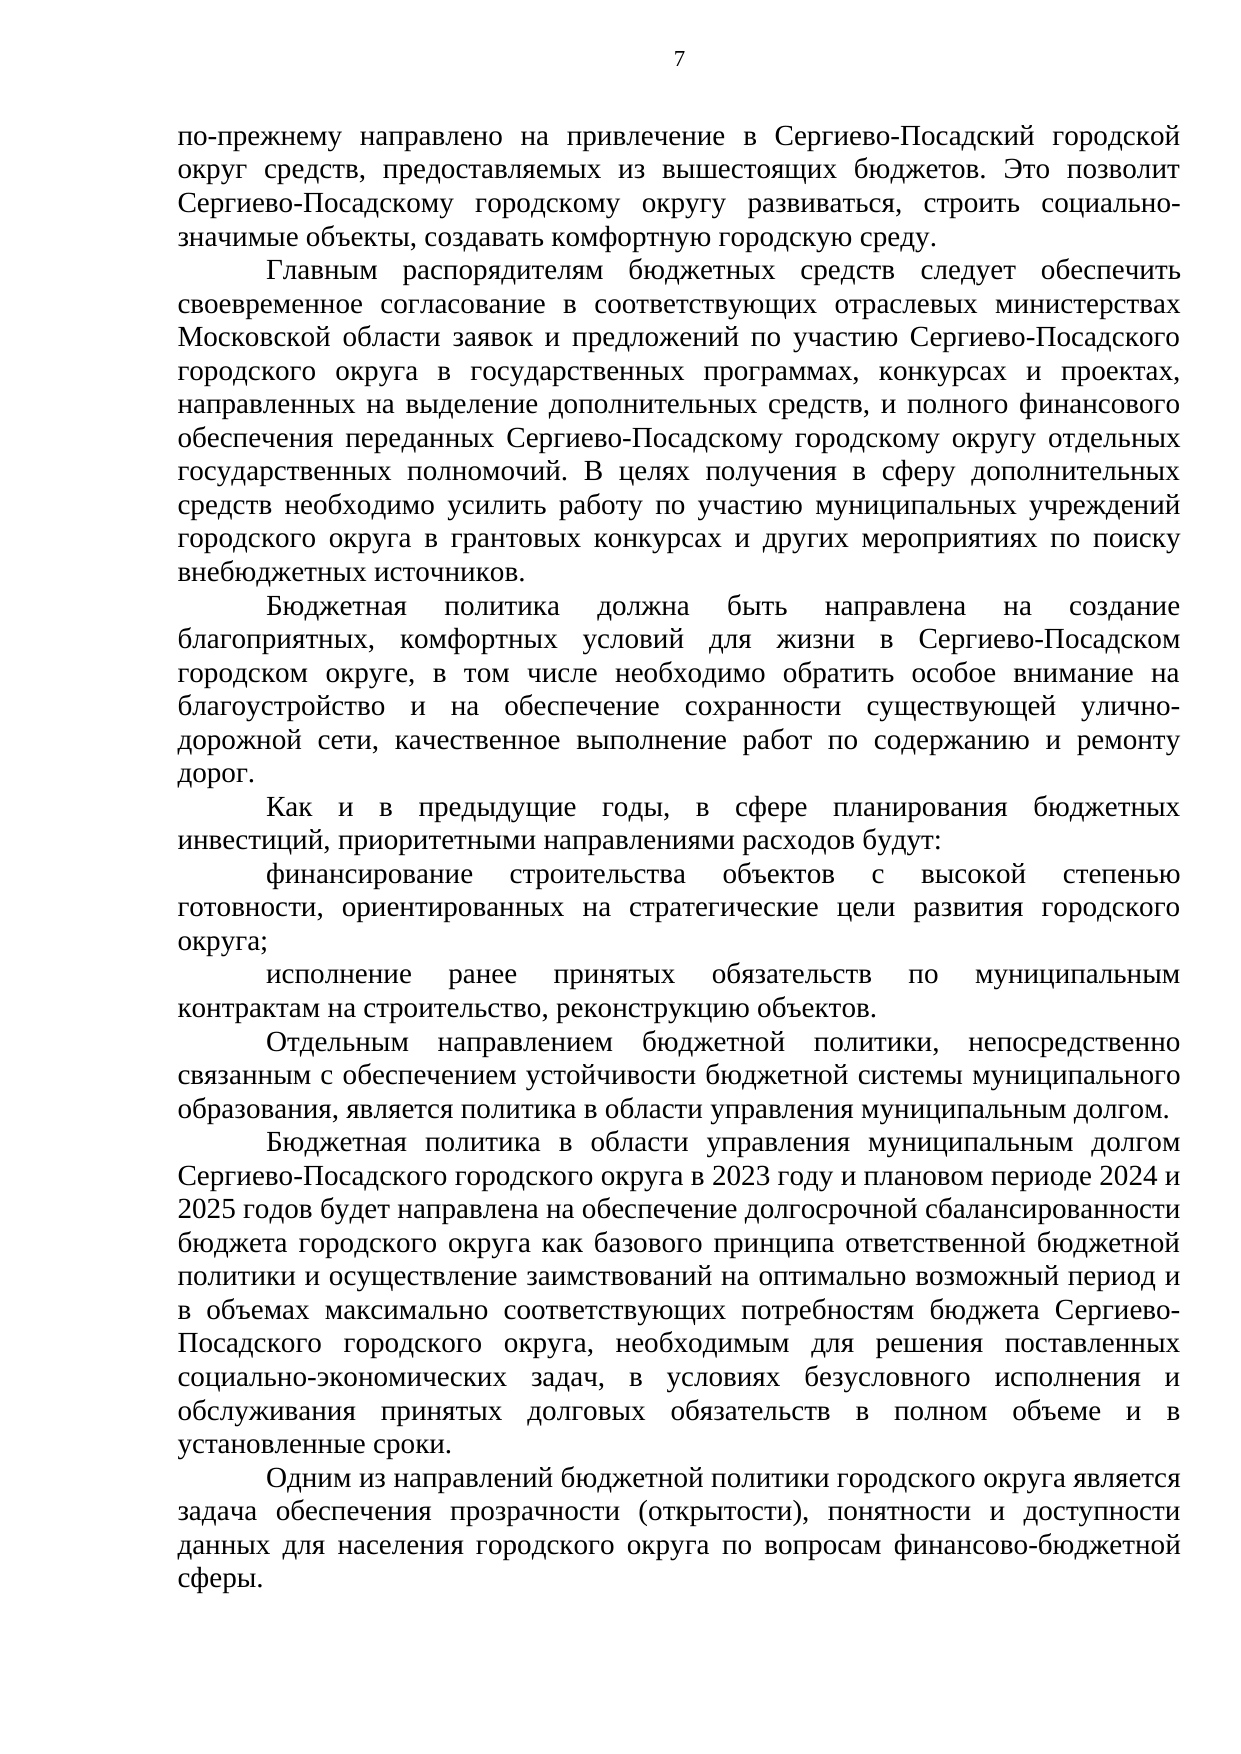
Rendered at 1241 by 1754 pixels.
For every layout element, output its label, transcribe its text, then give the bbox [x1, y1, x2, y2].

text Бюджетная политика должна быть направлена на создание благоприятных, комфортных условий для жизни в Сергиево-Посадском городском округе, в том числе необходимо обратить особое внимание на благоустройство и на обеспечение сохранности существующей улично-дорожной сети, качественное выполнение работ по содержанию и ремонту дорог. [177, 588, 1181, 789]
text Главным распорядителям бюджетных средств следует обеспечить своевременное согласование в соответствующих отраслевых министерствах Московской области заявок и предложений по участию Сергиево-Посадского городского округа в государственных программах, конкурсах и проектах, направленных на выделение дополнительных средств, и полного финансового обеспечения переданных Сергиево-Посадскому городскому округу отдельных государственных полномочий. В целях получения в сферу дополнительных средств необходимо усилить работу по участию муниципальных учреждений городского округа в грантовых конкурсах и других мероприятиях по поиску внебюджетных источников. [177, 252, 1181, 588]
text Одним из направлений бюджетной политики городского округа является задача обеспечения прозрачности (открытости), понятности и доступности данных для населения городского округа по вопросам финансово-бюджетной сферы. [177, 1460, 1181, 1594]
text исполнение ранее принятых обязательств по муниципальным контрактам на строительство, реконструкцию объектов. [177, 957, 1181, 1024]
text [177, 118, 1181, 252]
text Отдельным направлением бюджетной политики, непосредственно связанным с обеспечением устойчивости бюджетной системы муниципального образования, является политика в области управления муниципальным долгом. [177, 1024, 1181, 1124]
text Как и в предыдущие годы, в сфере планирования бюджетных инвестиций, приоритетными направлениями расходов будут: [177, 789, 1181, 856]
text финансирование строительства объектов с высокой степенью готовности, ориентированных на стратегические цели развития городского округа; [177, 856, 1181, 957]
text Бюджетная политика в области управления муниципальным долгом Сергиево-Посадского городского округа в 2023 году и плановом периоде 2024 и 2025 годов будет направлена на обеспечение долгосрочной сбалансированности бюджета городского округа как базового принципа ответственной бюджетной политики и осуществление заимствований на оптимально возможный период и в объемах максимально соответствующих потребностям бюджета Сергиево-Посадского городского округа, необходимым для решения поставленных социально-экономических задач, в условиях безусловного исполнения и обслуживания принятых долговых обязательств в полном объеме и в установленные сроки. [177, 1124, 1181, 1460]
